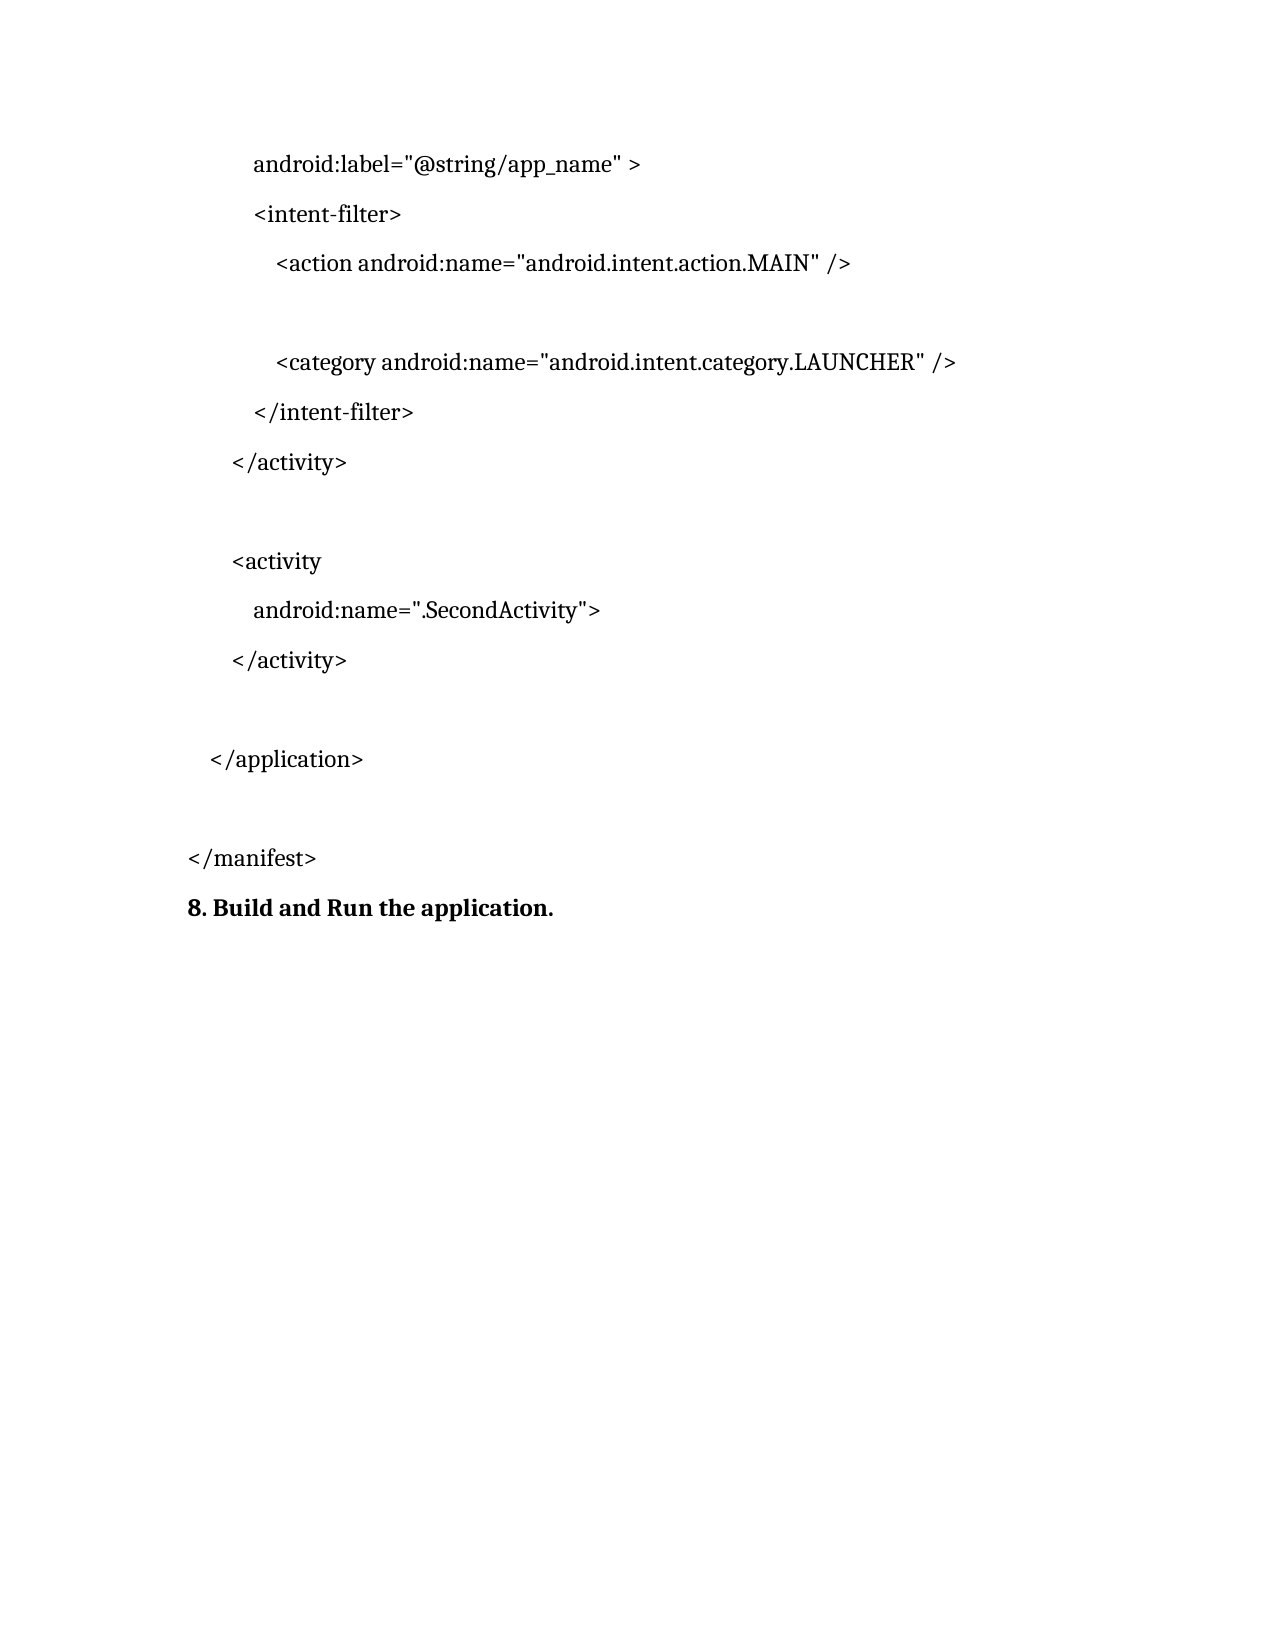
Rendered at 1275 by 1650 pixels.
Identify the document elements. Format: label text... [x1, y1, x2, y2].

text android:label="@string/app_name" > [187, 150, 1087, 179]
text </activity> [187, 646, 1087, 674]
text android:name=".SecondActivity"> [187, 596, 1087, 625]
text </manifest> [187, 844, 1087, 873]
text </intent-filter> [187, 398, 1087, 427]
text 8. Build and Run the application. [187, 894, 1087, 922]
text <intent-filter> [187, 199, 1087, 228]
text <action android:name="android.intent.action.MAIN" /> [187, 249, 1087, 278]
text </application> [187, 745, 1087, 774]
text <activity [187, 547, 1087, 575]
text </activity> [187, 447, 1087, 476]
text <category android:name="android.intent.category.LAUNCHER" /> [187, 348, 1087, 377]
